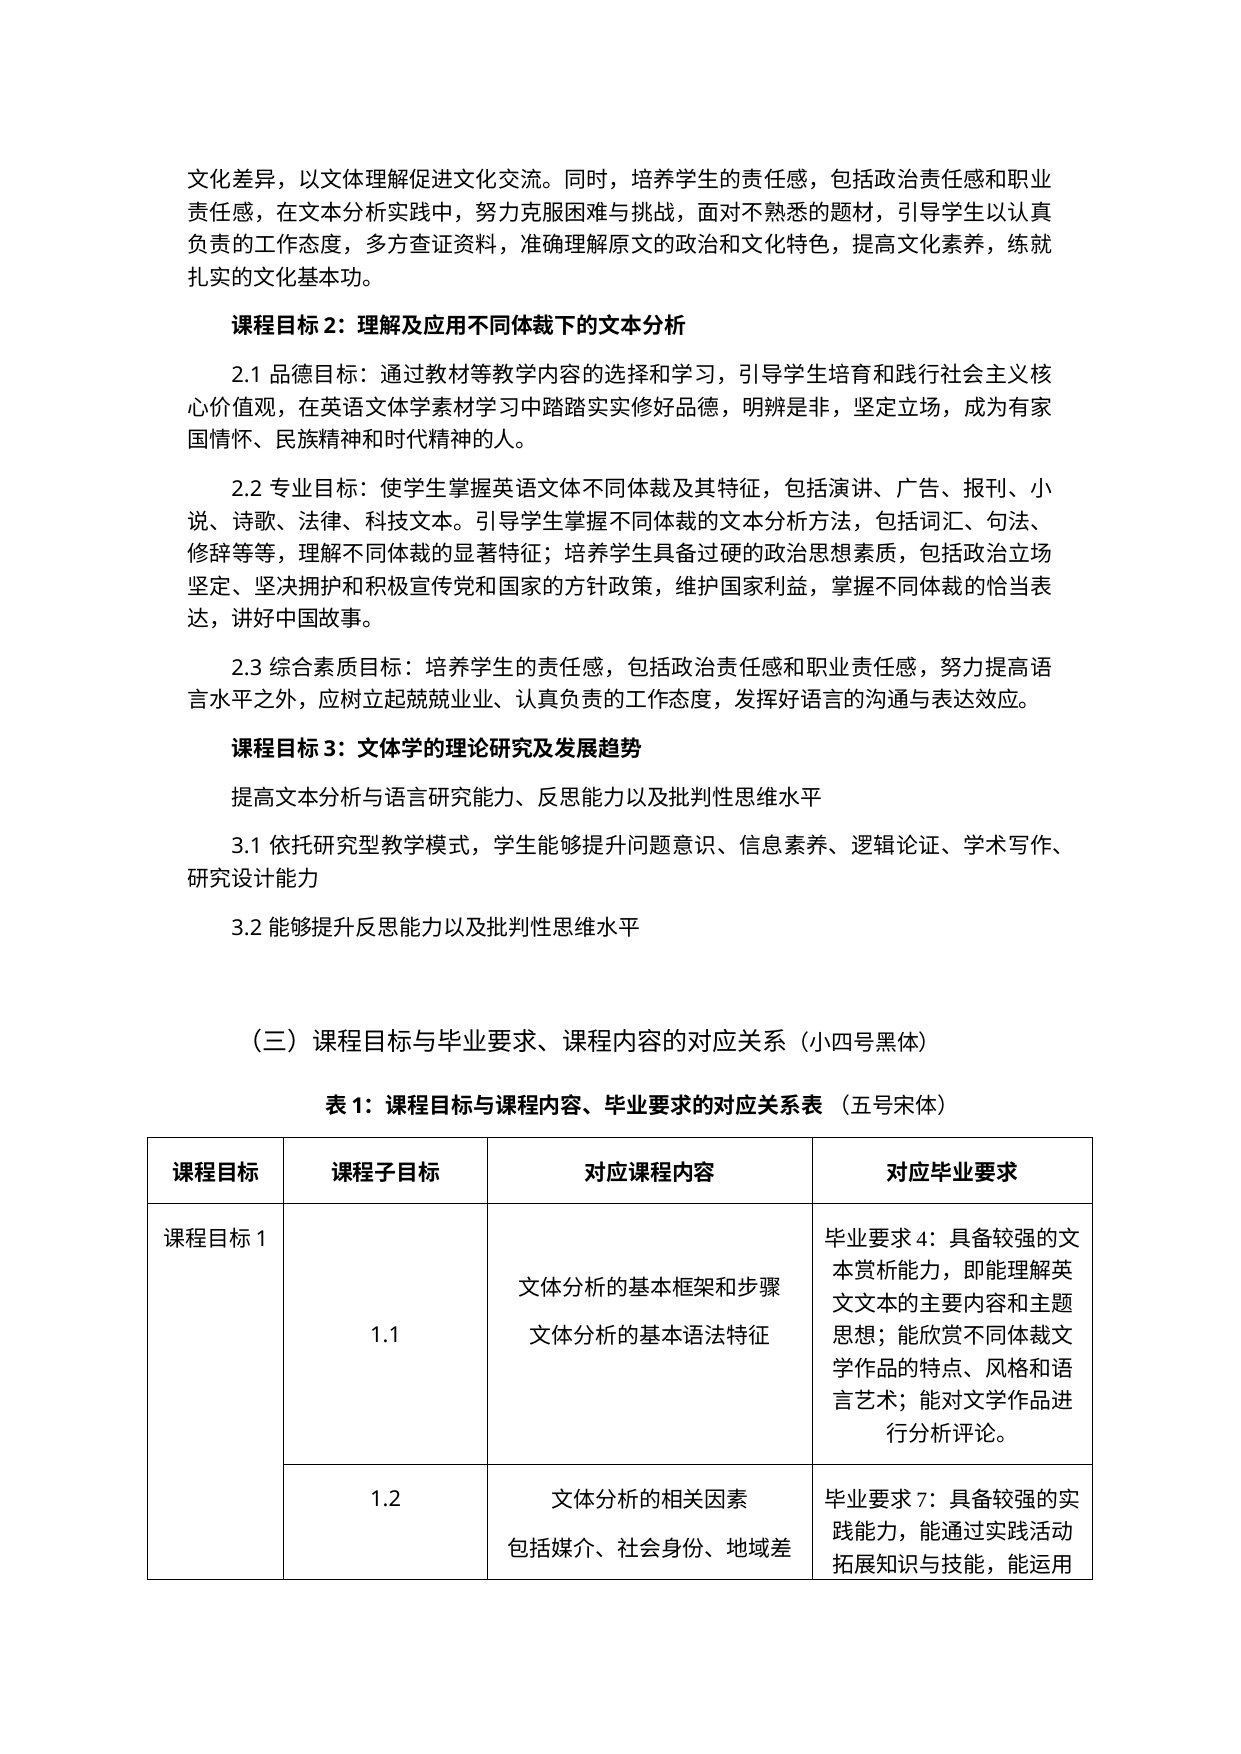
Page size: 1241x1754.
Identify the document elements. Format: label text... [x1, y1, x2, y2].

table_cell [488, 1465, 812, 1579]
text 课程目标2：理解及应用不同体裁下的文本分析 [187, 308, 1053, 341]
table_header 课程子目标 [284, 1138, 487, 1203]
text 3.2 能够提升反思能力以及批判性思维水平 [187, 909, 1053, 942]
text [187, 162, 1053, 292]
text 2.2 专业目标：使学生掌握英语文体不同体裁及其特征，包括演讲、广告、报刊、小说、诗歌、法律、科技文本。引导学生掌握不同体裁的文本分析方法，包括词汇、句法、修辞等等，理解不同体裁的显著特征；培养学生具备过硬的政治思想素质，包括政治立场坚定、坚决拥护和积极宣传党和国家的方针政策，维护国家利益，掌握不同体裁的恰当表达，讲好中国故事。 [187, 471, 1053, 633]
text 提高文本分析与语言研究能力、反思能力以及批判性思维水平 [187, 779, 1053, 812]
table_header 对应毕业要求 [813, 1138, 1092, 1203]
text 2.3 综合素质目标：培养学生的责任感，包括政治责任感和职业责任感，努力提高语言水平之外，应树立起兢兢业业、认真负责的工作态度，发挥好语言的沟通与表达效应。 [187, 649, 1053, 714]
table_header 课程目标 [148, 1138, 283, 1203]
table_cell 1.1 [284, 1204, 487, 1464]
text 2.1 品德目标：通过教材等教学内容的选择和学习，引导学生培育和践行社会主义核心价值观，在英语文体学素材学习中踏踏实实修好品德，明辨是非，坚定立场，成为有家国情怀、民族精神和时代精神的人。 [187, 357, 1053, 454]
text 课程目标3：文体学的理论研究及发展趋势 [187, 731, 1053, 763]
table_cell 文体分析的基本框架和步骤 文体分析的基本语法特征 [488, 1204, 812, 1464]
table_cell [813, 1465, 1092, 1579]
text 表1：课程目标与课程内容、毕业要求的对应关系表 （五号宋体） [187, 1088, 1053, 1121]
text 3.1 依托研究型教学模式，学生能够提升问题意识、信息素养、逻辑论证、学术写作、研究设计能力 [187, 828, 1053, 893]
table_cell 1.2 [284, 1465, 487, 1579]
table_cell 毕业要求4：具备较强的文本赏析能力，即能理解英文文本的主要内容和主题思想；能欣赏不同体裁文学作品的特点、风格和语言艺术；能对文学作品进行分析评论。 [813, 1204, 1092, 1464]
table_header 对应课程内容 [488, 1138, 812, 1203]
text （三）课程目标与毕业要求、课程内容的对应关系（小四号黑体） [187, 1007, 1053, 1072]
table_cell 课程目标1 [148, 1204, 283, 1579]
